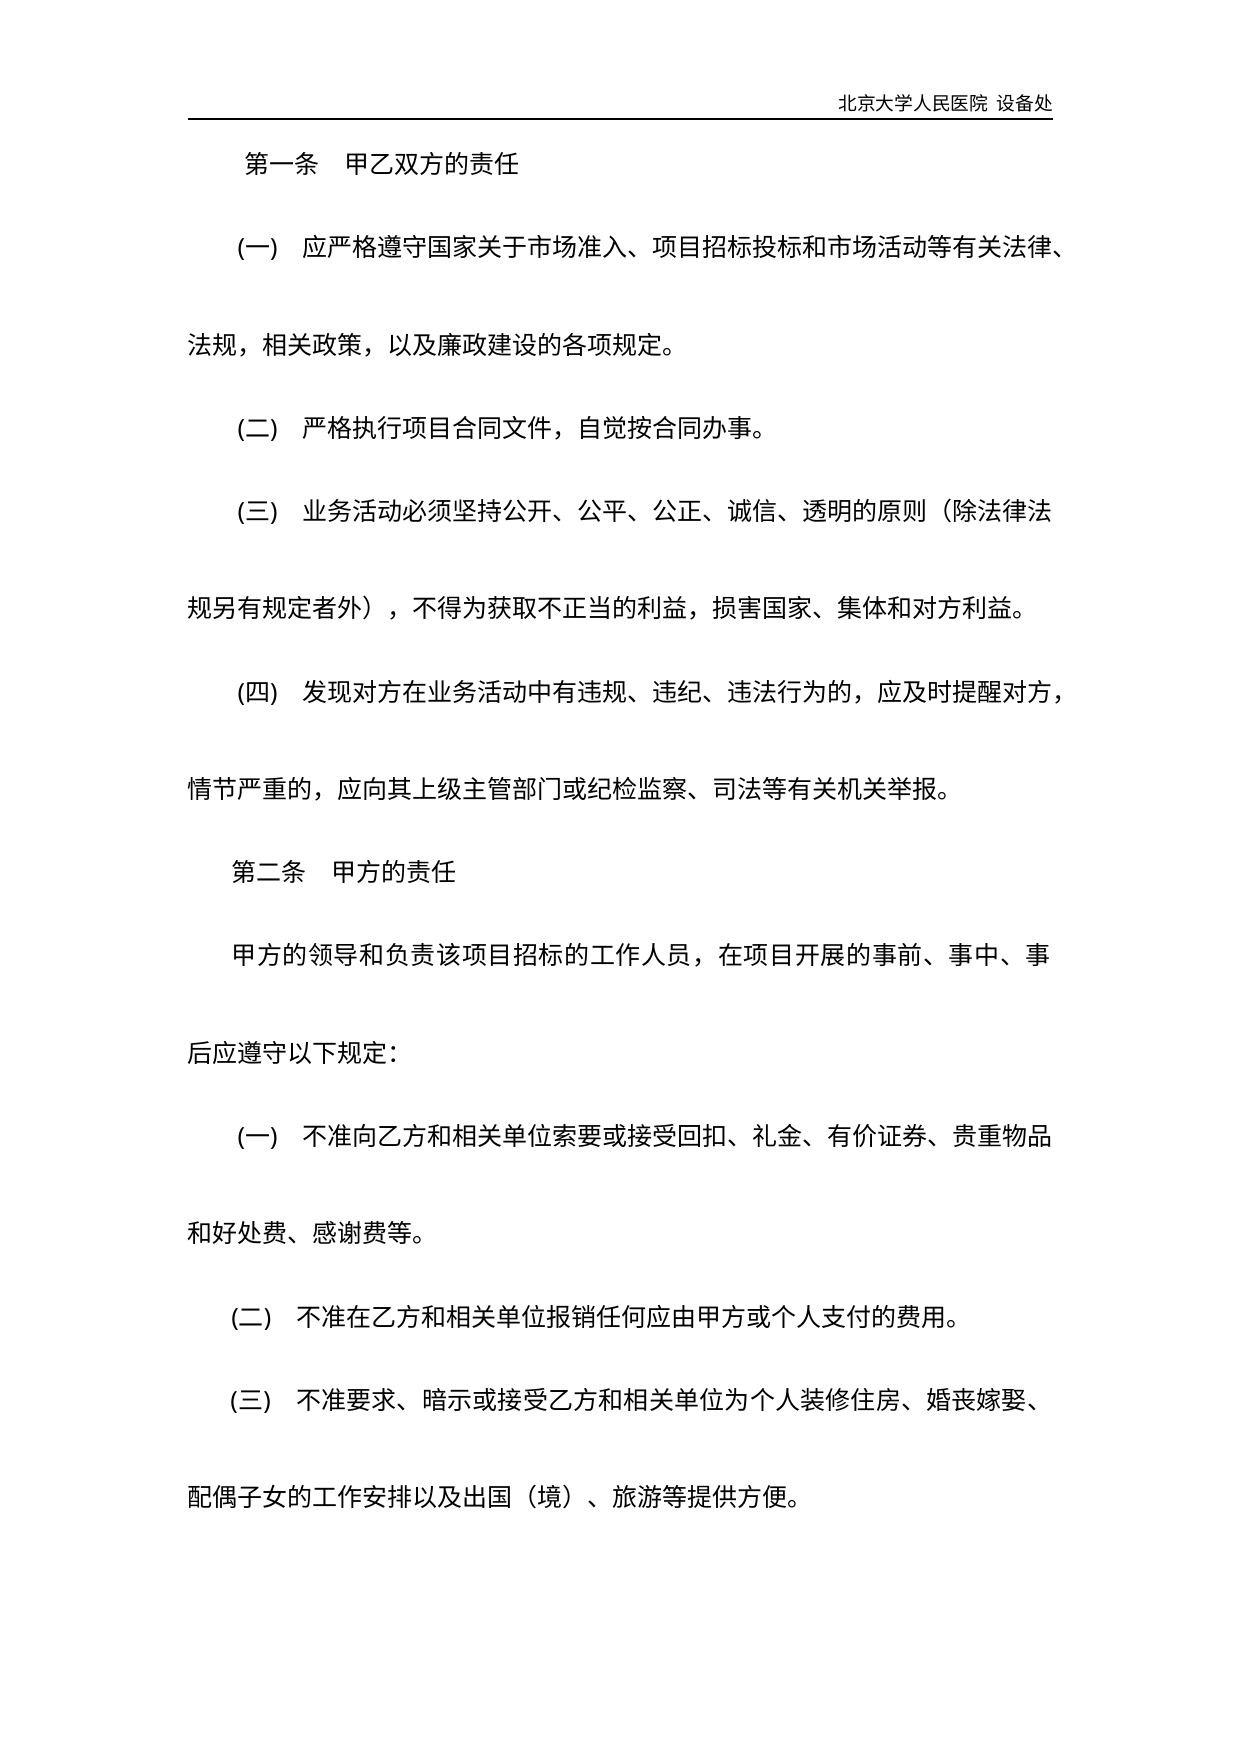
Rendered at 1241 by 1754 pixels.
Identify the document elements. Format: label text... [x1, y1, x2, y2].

text (三) 不准要求、暗示或接受乙方和相关单位为个人装修住房、婚丧嫁娶、配偶子女的工作安排以及出国（境）、旅游等提供方便。 [187, 1366, 1053, 1528]
text (一) 应严格遵守国家关于市场准入、项目招标投标和市场活动等有关法律、法规，相关政策，以及廉政建设的各项规定。 [187, 213, 1053, 376]
text (四) 发现对方在业务活动中有违规、违纪、违法行为的，应及时提醒对方，情节严重的，应向其上级主管部门或纪检监察、司法等有关机关举报。 [187, 658, 1053, 820]
text (二) 严格执行项目合同文件，自觉按合同办事。 [187, 394, 1053, 459]
text 第一条 甲乙双方的责任 [169, 130, 1053, 195]
text (三) 业务活动必须坚持公开、公平、公正、诚信、透明的原则（除法律法规另有规定者外），不得为获取不正当的利益，损害国家、集体和对方利益。 [187, 477, 1053, 639]
text 第二条 甲方的责任 [187, 838, 1053, 903]
text (一) 不准向乙方和相关单位索要或接受回扣、礼金、有价证券、贵重物品和好处费、感谢费等。 [187, 1102, 1053, 1264]
text (二) 不准在乙方和相关单位报销任何应由甲方或个人支付的费用。 [187, 1283, 1053, 1348]
text 甲方的领导和负责该项目招标的工作人员，在项目开展的事前、事中、事后应遵守以下规定： [187, 921, 1053, 1084]
